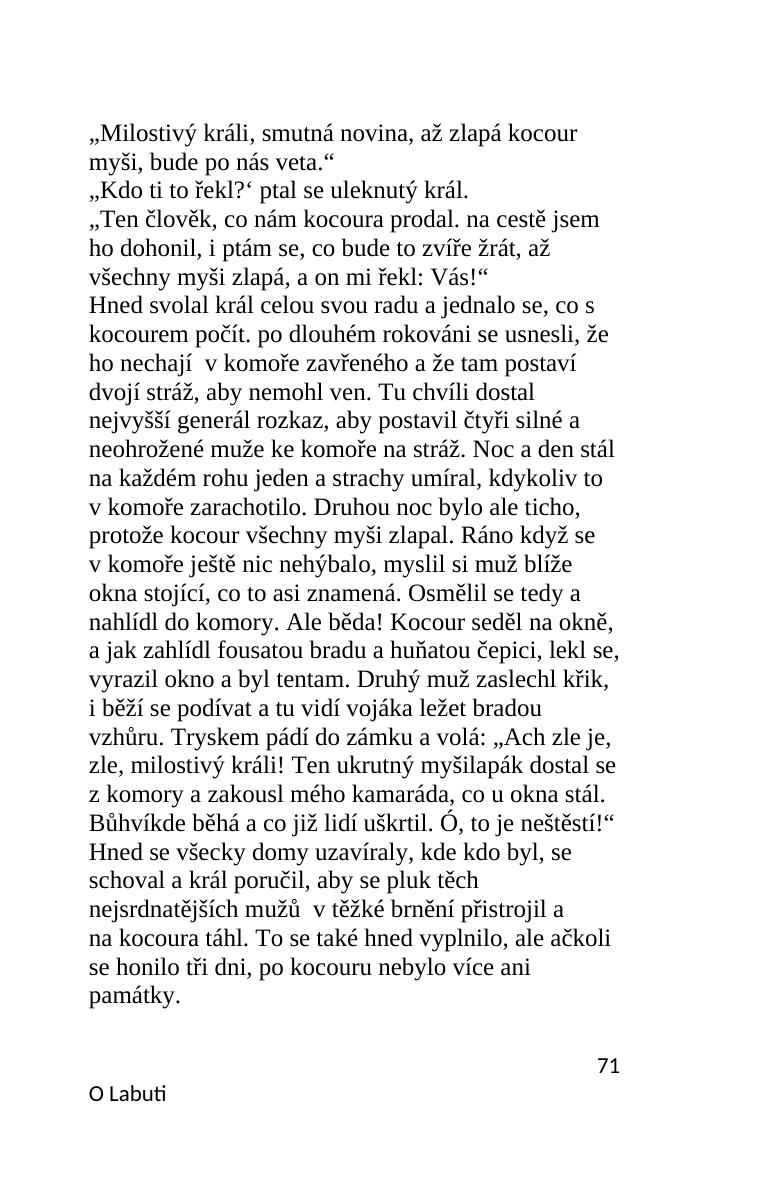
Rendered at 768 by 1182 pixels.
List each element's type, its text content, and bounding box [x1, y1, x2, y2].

text Hned se všecky domy uzavíraly, kde kdo byl, se schoval a král poručil, aby se pluk těch nejsrdnatějších mužů v těžké brnění přistrojil a na kocoura táhl. To se také hned vyplnilo, ale ačkoli se honilo tři dni, po kocouru nebylo více ani památky. [89, 837, 620, 1009]
text „Kdo ti to řekl?‘ ptal se uleknutý král. [89, 176, 620, 204]
text Hned svolal král celou svou radu a jednalo se, co s kocourem počít. po dlouhém rokováni se usnesli, že ho nechají v komoře zavřeného a že tam postaví dvojí stráž, aby nemohl ven. Tu chvíli dostal nejvyšší generál rozkaz, aby postavil čtyři silné a neohrožené muže ke komoře na stráž. Noc a den stál na každém rohu jeden a strachy umíral, kdykoliv to v komoře zarachotilo. Druhou noc bylo ale ticho, protože kocour všechny myši zlapal. Ráno když se v komoře ještě nic nehýbalo, myslil si muž blíže okna stojící, co to asi znamená. Osmělil se tedy a nahlídl do komory. Ale běda! Kocour seděl na okně, a jak zahlídl fousatou bradu a huňatou čepici, lekl se, vyrazil okno a byl tentam. Druhý muž zaslechl křik, i běží se podívat a tu vidí vojáka ležet bradou vzhůru. Tryskem pádí do zámku a volá: „Ach zle je, zle, milostivý králi! Ten ukrutný myšilapák dostal se z komory a zakousl mého kamaráda, co u okna stál. Bůhvíkde běhá a co již lidí uškrtil. Ó, to je neštěstí!“ [89, 291, 620, 837]
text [89, 118, 620, 176]
text „Ten člověk, co nám kocoura prodal. na cestě jsem ho dohonil, i ptám se, co bude to zvíře žrát, až všechny myši zlapá, a on mi řekl: Vás!“ [89, 204, 620, 291]
